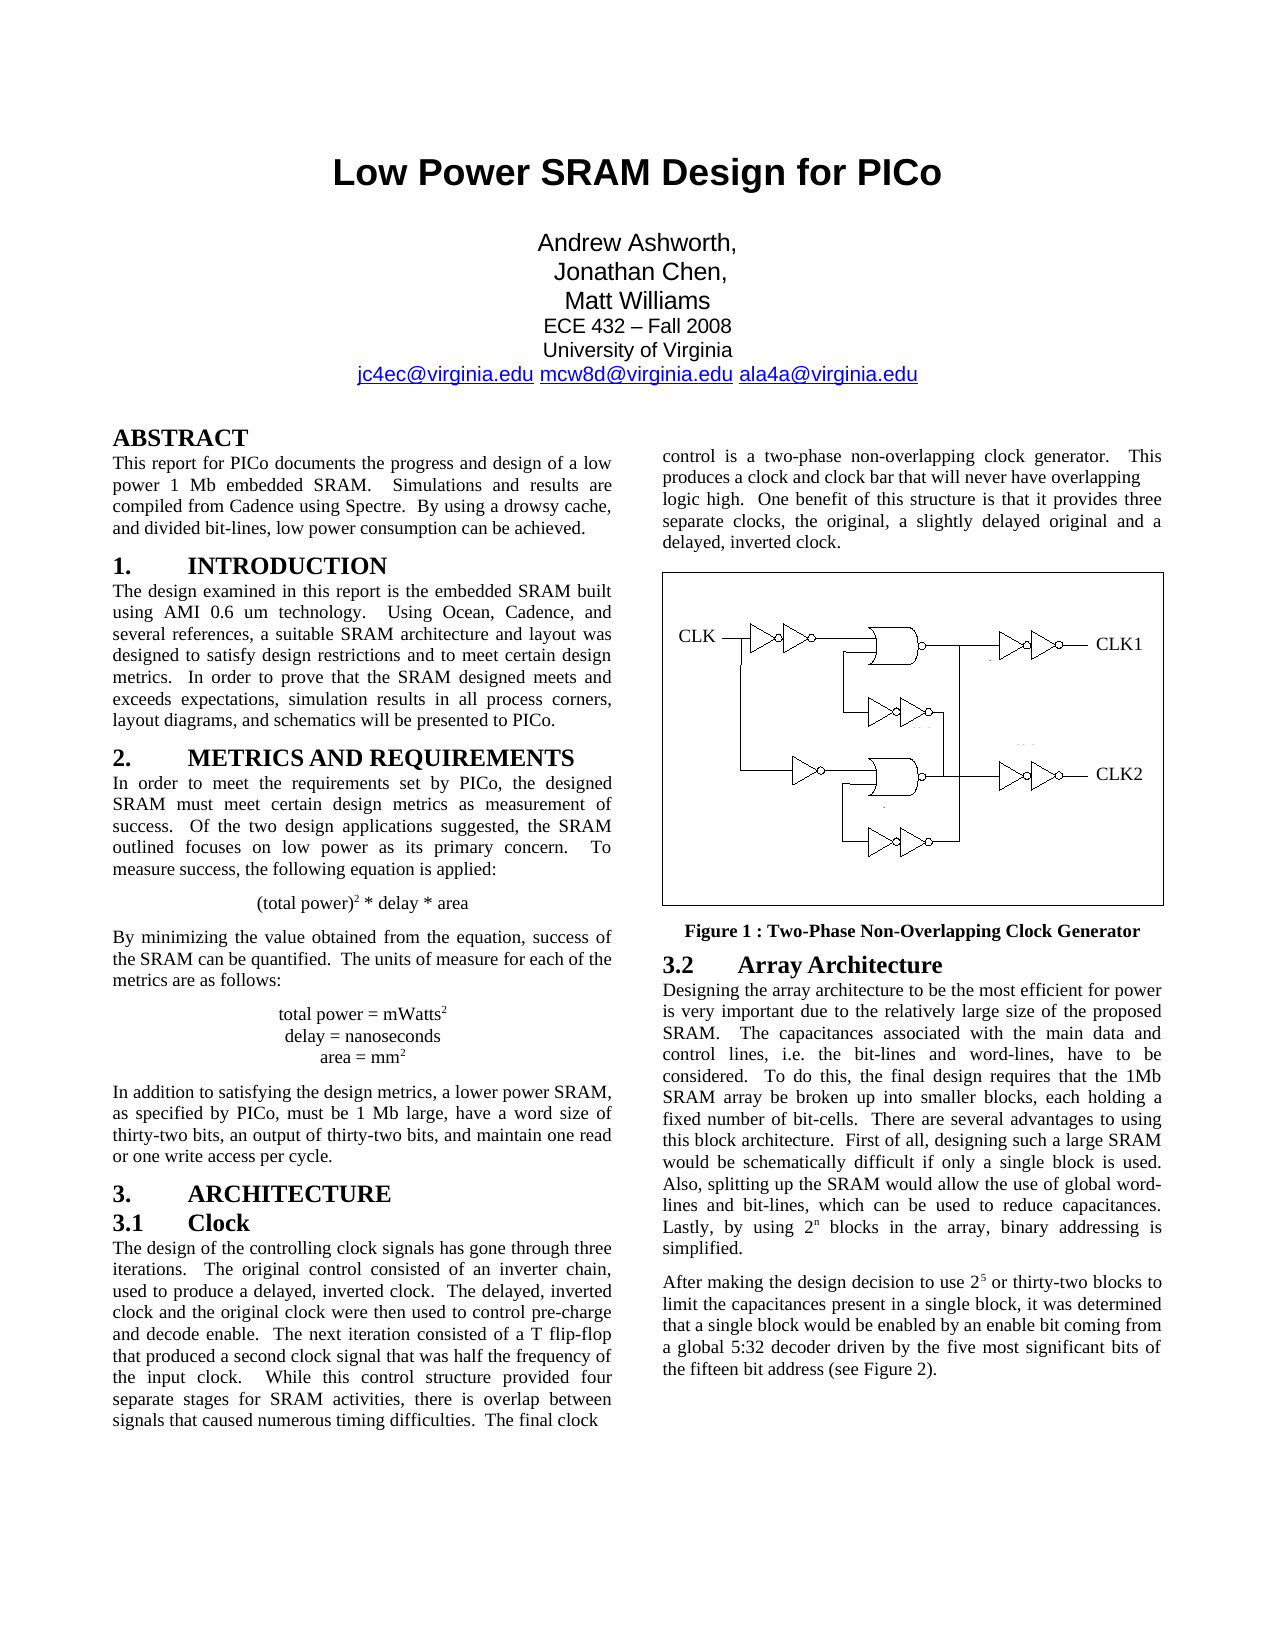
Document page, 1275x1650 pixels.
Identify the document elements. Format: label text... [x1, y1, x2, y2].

text Andrew Ashworth, [112, 228, 1162, 257]
text area = mm2 [112, 1046, 613, 1068]
text (total power)2 * delay * area [112, 892, 613, 914]
text In addition to satisfying the design metrics, a lower power SRAM, as specified by PICo, must be 1 Mb large, have a word size of thirty-two bits, an output of thirty-two bits, and maintain one read or one write access per cycle. [112, 1081, 613, 1167]
text delay = nanoseconds [112, 1025, 613, 1046]
text The design of the controlling clock signals has gone through three iterations. The original control consisted of an inverter chain, used to produce a delayed, inverted clock. The delayed, inverted clock and the original clock were then used to control pre-charge and decode enable. The next iteration consisted of a T flip-flop that produced a second clock signal that was half the frequency of the input clock. While this control structure provided four separate stages for SRAM activities, there is overlap between signals that caused numerous timing difficulties. The final clock [112, 1237, 613, 1431]
subtitle METRICS AND REQUIREMENTS [112, 743, 613, 772]
text Figure 1 : Two-Phase Non-Overlapping Clock Generator [662, 920, 1162, 941]
text Matt Williams [112, 286, 1162, 314]
subtitle ARCHITECTURE [112, 1179, 613, 1208]
text total power = mWatts2 [112, 1003, 613, 1025]
text ABSTRACT [112, 423, 613, 452]
subtitle Clock [112, 1208, 613, 1237]
title Low Power SRAM Design for PICo [112, 150, 1162, 193]
text By minimizing the value obtained from the equation, success of the SRAM can be quantified. The units of measure for each of the metrics are as follows: [112, 926, 613, 991]
text Jonathan Chen, [112, 257, 1162, 286]
text logic high. One benefit of this structure is that it provides three separate clocks, the original, a slightly delayed original and a delayed, inverted clock. [662, 488, 1162, 553]
text control is a two-phase non-overlapping clock generator. This produces a clock and clock bar that will never have overlapping [662, 445, 1162, 488]
subtitle Array Architecture [662, 950, 1162, 978]
text Designing the array architecture to be the most efficient for power is very important due to the relatively large size of the proposed SRAM. The capacitances associated with the main data and control lines, i.e. the bit-lines and word-lines, have to be considered. To do this, the final design requires that the 1Mb SRAM array be broken up into smaller blocks, each holding a fixed number of bit-cells. There are several advantages to using this block architecture. First of all, designing such a large SRAM would be schematically difficult if only a single block is used. Also, splitting up the SRAM would allow the use of global word-lines and bit-lines, which can be used to reduce capacitances. Lastly, by using 2n blocks in the array, binary addressing is simplified. [662, 978, 1162, 1259]
text After making the design decision to use 25 or thirty-two blocks to limit the capacitances present in a single block, it was determined that a single block would be enabled by an enable bit coming from a global 5:32 decoder driven by the five most significant bits of the fifteen bit address (see Figure 2). [662, 1271, 1162, 1379]
text ECE 432 – Fall 2008 University of Virginia jc4ec@virginia.edu mcw8d@virginia.edu ala4a@virginia.edu [112, 314, 1162, 386]
text This report for PICo documents the progress and design of a low power 1 Mb embedded SRAM. Simulations and results are compiled from Cadence using Spectre. By using a drowsy cache, and divided bit-lines, low power consumption can be achieved. [112, 452, 613, 538]
subtitle INTRODUCTION [112, 551, 613, 579]
text In order to meet the requirements set by PICo, the designed SRAM must meet certain design metrics as measurement of success. Of the two design applications suggested, the SRAM outlined focuses on low power as its primary concern. To measure success, the following equation is applied: [112, 772, 613, 879]
text The design examined in this report is the embedded SRAM built using AMI 0.6 um technology. Using Ocean, Cadence, and several references, a suitable SRAM architecture and layout was designed to satisfy design restrictions and to meet certain design metrics. In order to prove that the SRAM designed meets and exceeds expectations, simulation results in all process corners, layout diagrams, and schematics will be presented to PICo. [112, 579, 613, 731]
